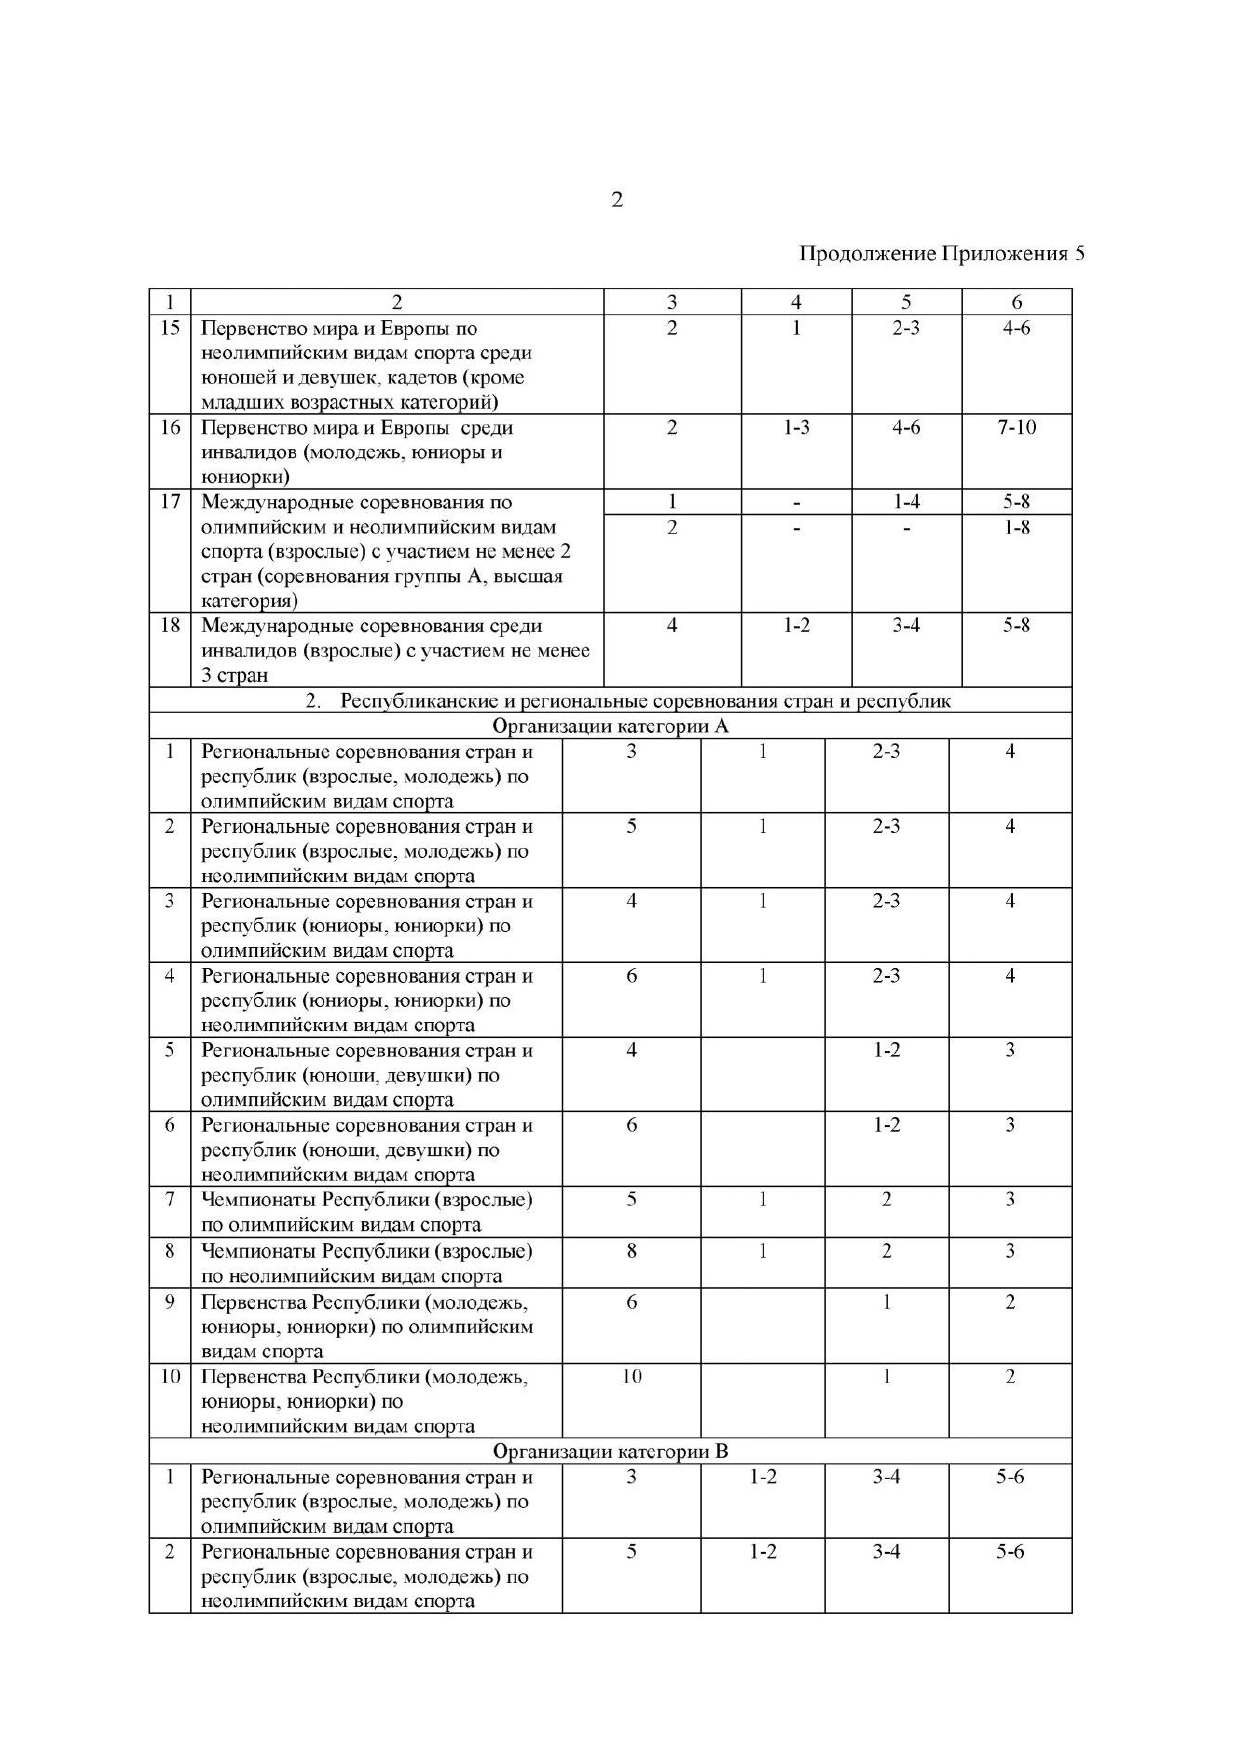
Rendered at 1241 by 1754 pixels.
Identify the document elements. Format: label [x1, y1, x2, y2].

picture [117, 165, 1107, 1643]
